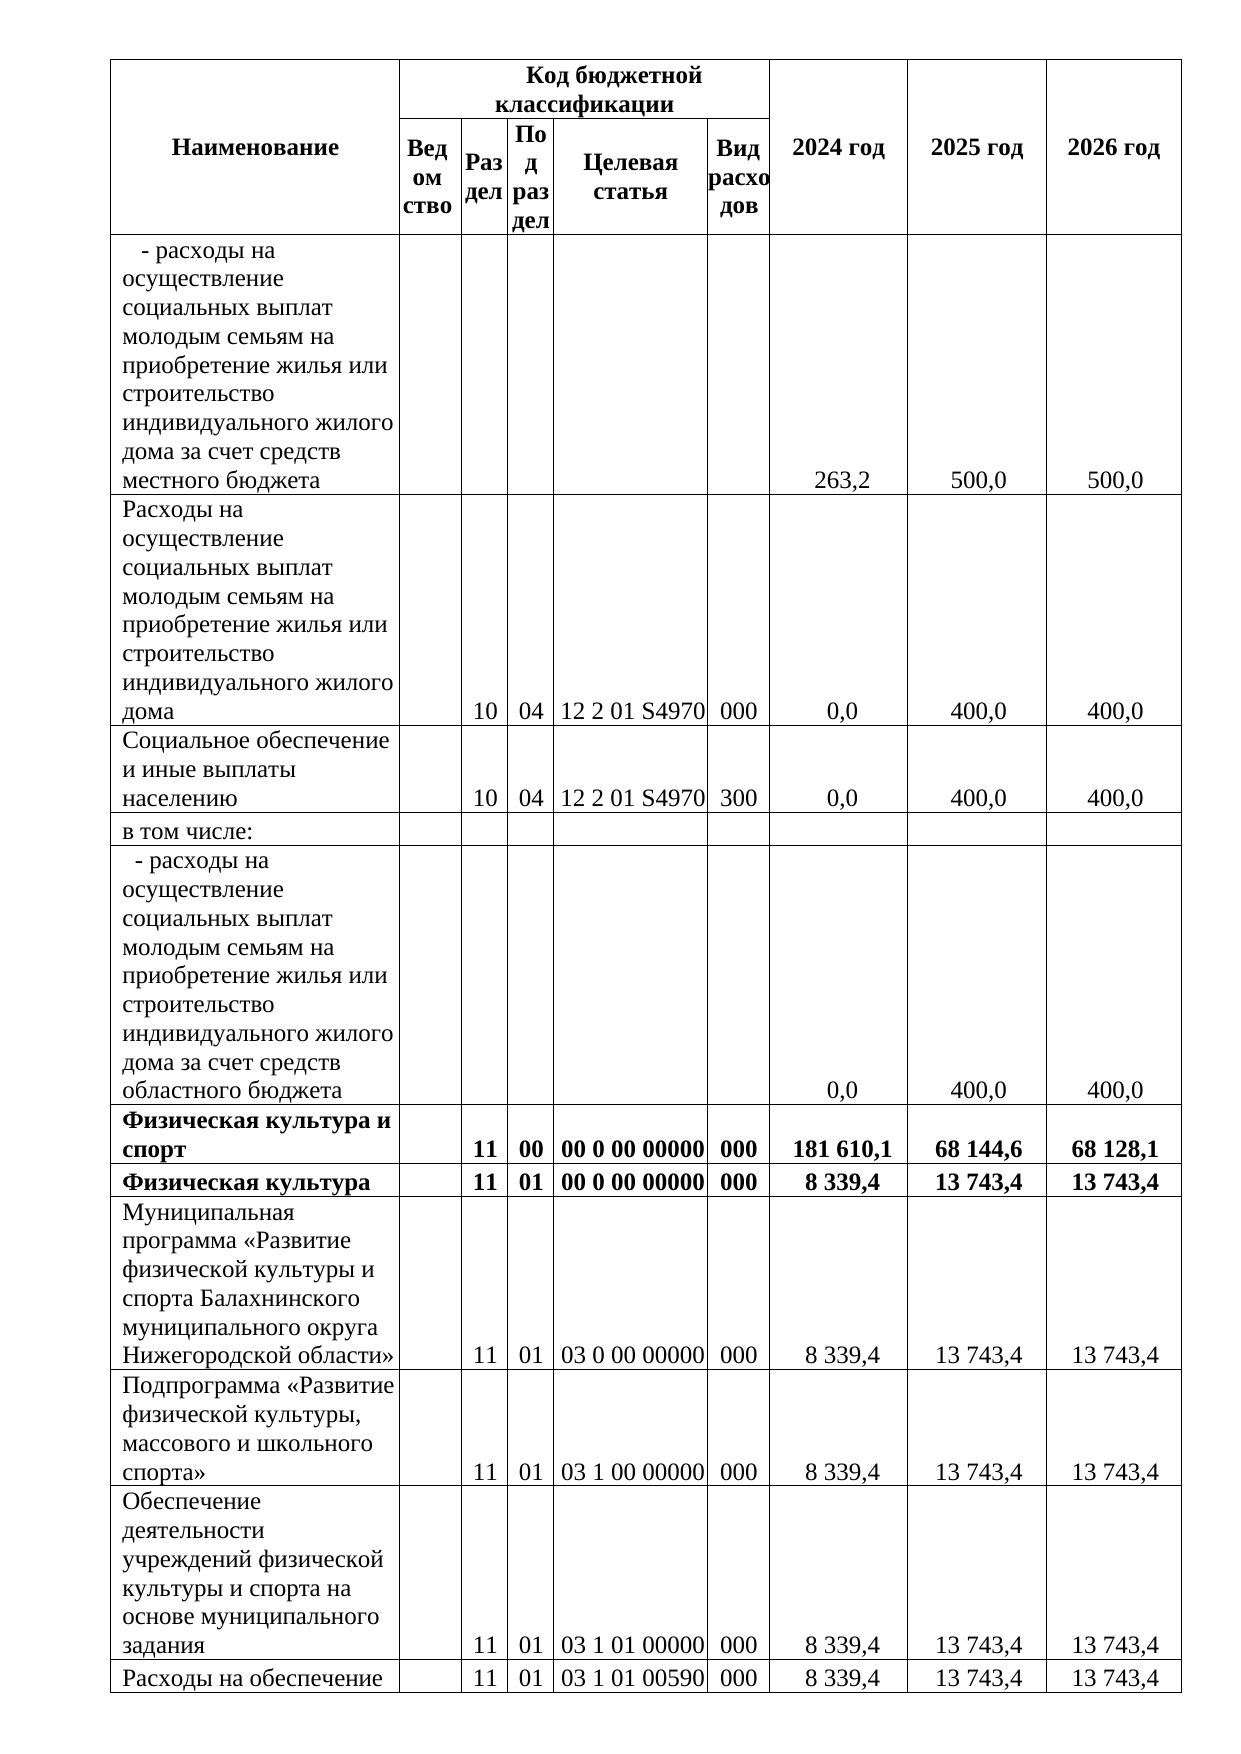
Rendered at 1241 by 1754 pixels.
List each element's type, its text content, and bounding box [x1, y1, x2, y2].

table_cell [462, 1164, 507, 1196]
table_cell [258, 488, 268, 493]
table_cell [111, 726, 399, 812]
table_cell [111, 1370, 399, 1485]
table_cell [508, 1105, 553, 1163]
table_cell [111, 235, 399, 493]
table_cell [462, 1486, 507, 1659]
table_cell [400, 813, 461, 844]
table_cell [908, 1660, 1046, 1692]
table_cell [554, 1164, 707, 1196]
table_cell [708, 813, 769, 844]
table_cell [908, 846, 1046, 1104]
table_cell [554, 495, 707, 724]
table_header 2024 год [770, 60, 907, 234]
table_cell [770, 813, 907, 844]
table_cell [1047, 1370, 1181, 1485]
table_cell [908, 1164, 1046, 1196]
table_cell Раз дел [462, 119, 507, 234]
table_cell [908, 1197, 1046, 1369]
table_cell Под раз дел [508, 119, 553, 234]
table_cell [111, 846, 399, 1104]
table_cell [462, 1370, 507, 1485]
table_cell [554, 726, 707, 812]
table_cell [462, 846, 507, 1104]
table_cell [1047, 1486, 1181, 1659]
table_header Код бюджетной классификации [400, 60, 769, 118]
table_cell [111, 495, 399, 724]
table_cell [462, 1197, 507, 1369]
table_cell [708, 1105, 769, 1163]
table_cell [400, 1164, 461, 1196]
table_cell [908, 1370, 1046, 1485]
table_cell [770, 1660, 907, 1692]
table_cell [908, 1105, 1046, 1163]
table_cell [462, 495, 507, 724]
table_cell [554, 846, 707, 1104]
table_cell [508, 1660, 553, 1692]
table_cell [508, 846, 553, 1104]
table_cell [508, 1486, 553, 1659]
table_cell Вид расходов [708, 119, 769, 234]
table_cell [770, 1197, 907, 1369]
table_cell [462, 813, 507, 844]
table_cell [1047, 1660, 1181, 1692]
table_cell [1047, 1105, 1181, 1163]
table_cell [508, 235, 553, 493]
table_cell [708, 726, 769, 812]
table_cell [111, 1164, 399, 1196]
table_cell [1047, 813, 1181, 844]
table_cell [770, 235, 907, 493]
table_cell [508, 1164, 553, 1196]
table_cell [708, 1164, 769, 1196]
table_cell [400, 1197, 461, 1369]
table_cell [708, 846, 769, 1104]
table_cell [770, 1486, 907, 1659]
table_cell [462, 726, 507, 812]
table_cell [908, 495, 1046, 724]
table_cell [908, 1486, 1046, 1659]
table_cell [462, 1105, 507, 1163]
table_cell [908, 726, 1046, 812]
table_header 2026 год [1047, 60, 1181, 234]
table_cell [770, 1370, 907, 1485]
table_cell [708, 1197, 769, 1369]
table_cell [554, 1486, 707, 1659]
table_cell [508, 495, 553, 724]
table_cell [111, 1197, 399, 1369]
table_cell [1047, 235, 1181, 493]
table_cell Ведом ство [400, 119, 461, 234]
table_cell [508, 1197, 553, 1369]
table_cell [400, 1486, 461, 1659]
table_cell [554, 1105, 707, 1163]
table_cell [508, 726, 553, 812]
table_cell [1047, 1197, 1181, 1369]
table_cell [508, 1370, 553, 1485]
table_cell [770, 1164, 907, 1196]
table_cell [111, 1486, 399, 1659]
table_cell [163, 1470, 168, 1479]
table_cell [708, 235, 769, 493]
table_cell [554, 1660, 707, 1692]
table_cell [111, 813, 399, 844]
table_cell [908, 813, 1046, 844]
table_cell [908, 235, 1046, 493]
table_cell Целевая статья [554, 119, 707, 234]
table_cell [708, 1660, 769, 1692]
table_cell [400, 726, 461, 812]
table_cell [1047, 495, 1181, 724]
table_header Наименование [111, 60, 399, 234]
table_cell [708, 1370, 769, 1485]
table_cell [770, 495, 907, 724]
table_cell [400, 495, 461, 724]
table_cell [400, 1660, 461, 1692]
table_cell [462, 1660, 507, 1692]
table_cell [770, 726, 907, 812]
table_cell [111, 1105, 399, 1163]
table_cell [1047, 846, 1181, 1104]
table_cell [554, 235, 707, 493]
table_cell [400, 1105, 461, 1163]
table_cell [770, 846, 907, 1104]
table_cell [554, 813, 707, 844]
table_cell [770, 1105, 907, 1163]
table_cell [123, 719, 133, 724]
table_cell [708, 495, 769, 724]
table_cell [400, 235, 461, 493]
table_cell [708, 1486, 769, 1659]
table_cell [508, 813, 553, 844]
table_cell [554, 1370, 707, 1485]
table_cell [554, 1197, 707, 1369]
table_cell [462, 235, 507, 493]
table_header 2025 год [908, 60, 1046, 234]
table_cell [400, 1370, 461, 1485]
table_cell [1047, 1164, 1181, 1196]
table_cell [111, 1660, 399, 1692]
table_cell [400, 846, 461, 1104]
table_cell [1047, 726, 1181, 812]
